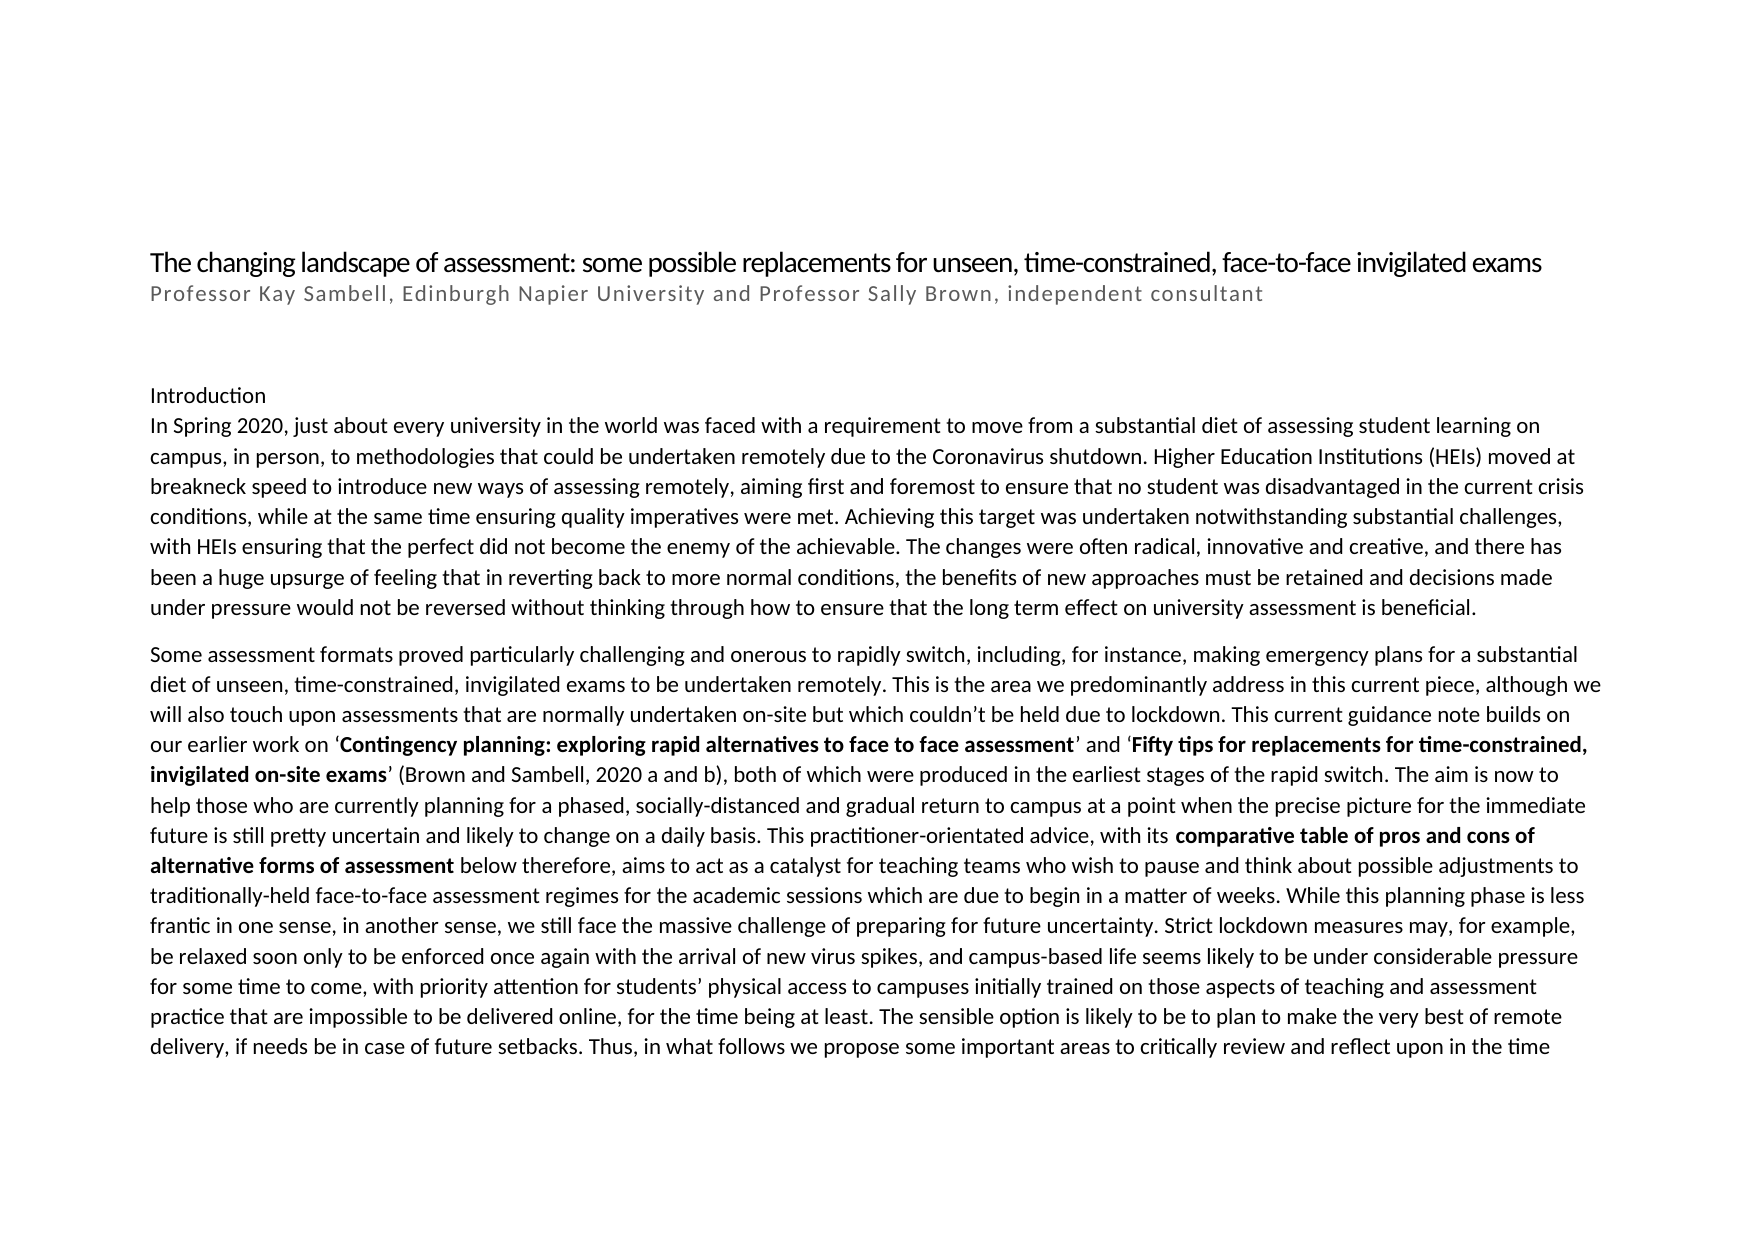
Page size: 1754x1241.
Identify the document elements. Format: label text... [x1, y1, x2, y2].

text In Spring 2020, just about every university in the world was faced with a requirement to move from a substantial diet of assessing student learning on campus, in person, to methodologies that could be undertaken remotely due to the Coronavirus shutdown. Higher Education Institutions (HEIs) moved at breakneck speed to introduce new ways of assessing remotely, aiming first and foremost to ensure that no student was disadvantaged in the current crisis conditions, while at the same time ensuring quality imperatives were met. Achieving this target was undertaken notwithstanding substantial challenges, with HEIs ensuring that the perfect did not become the enemy of the achievable. The changes were often radical, innovative and creative, and there has been a huge upsurge of feeling that in reverting back to more normal conditions, the benefits of new approaches must be retained and decisions made under pressure would not be reversed without thinking through how to ensure that the long term effect on university assessment is beneficial. [150, 412, 1604, 621]
title The changing landscape of assessment: some possible replacements for unseen, time-constrained, face-to-face invigilated exams [150, 244, 1604, 279]
subtitle Introduction [150, 381, 1604, 409]
subtitle Professor Kay Sambell, Edinburgh Napier University and Professor Sally Brown, independent consultant [150, 279, 1604, 307]
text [150, 640, 1604, 1061]
